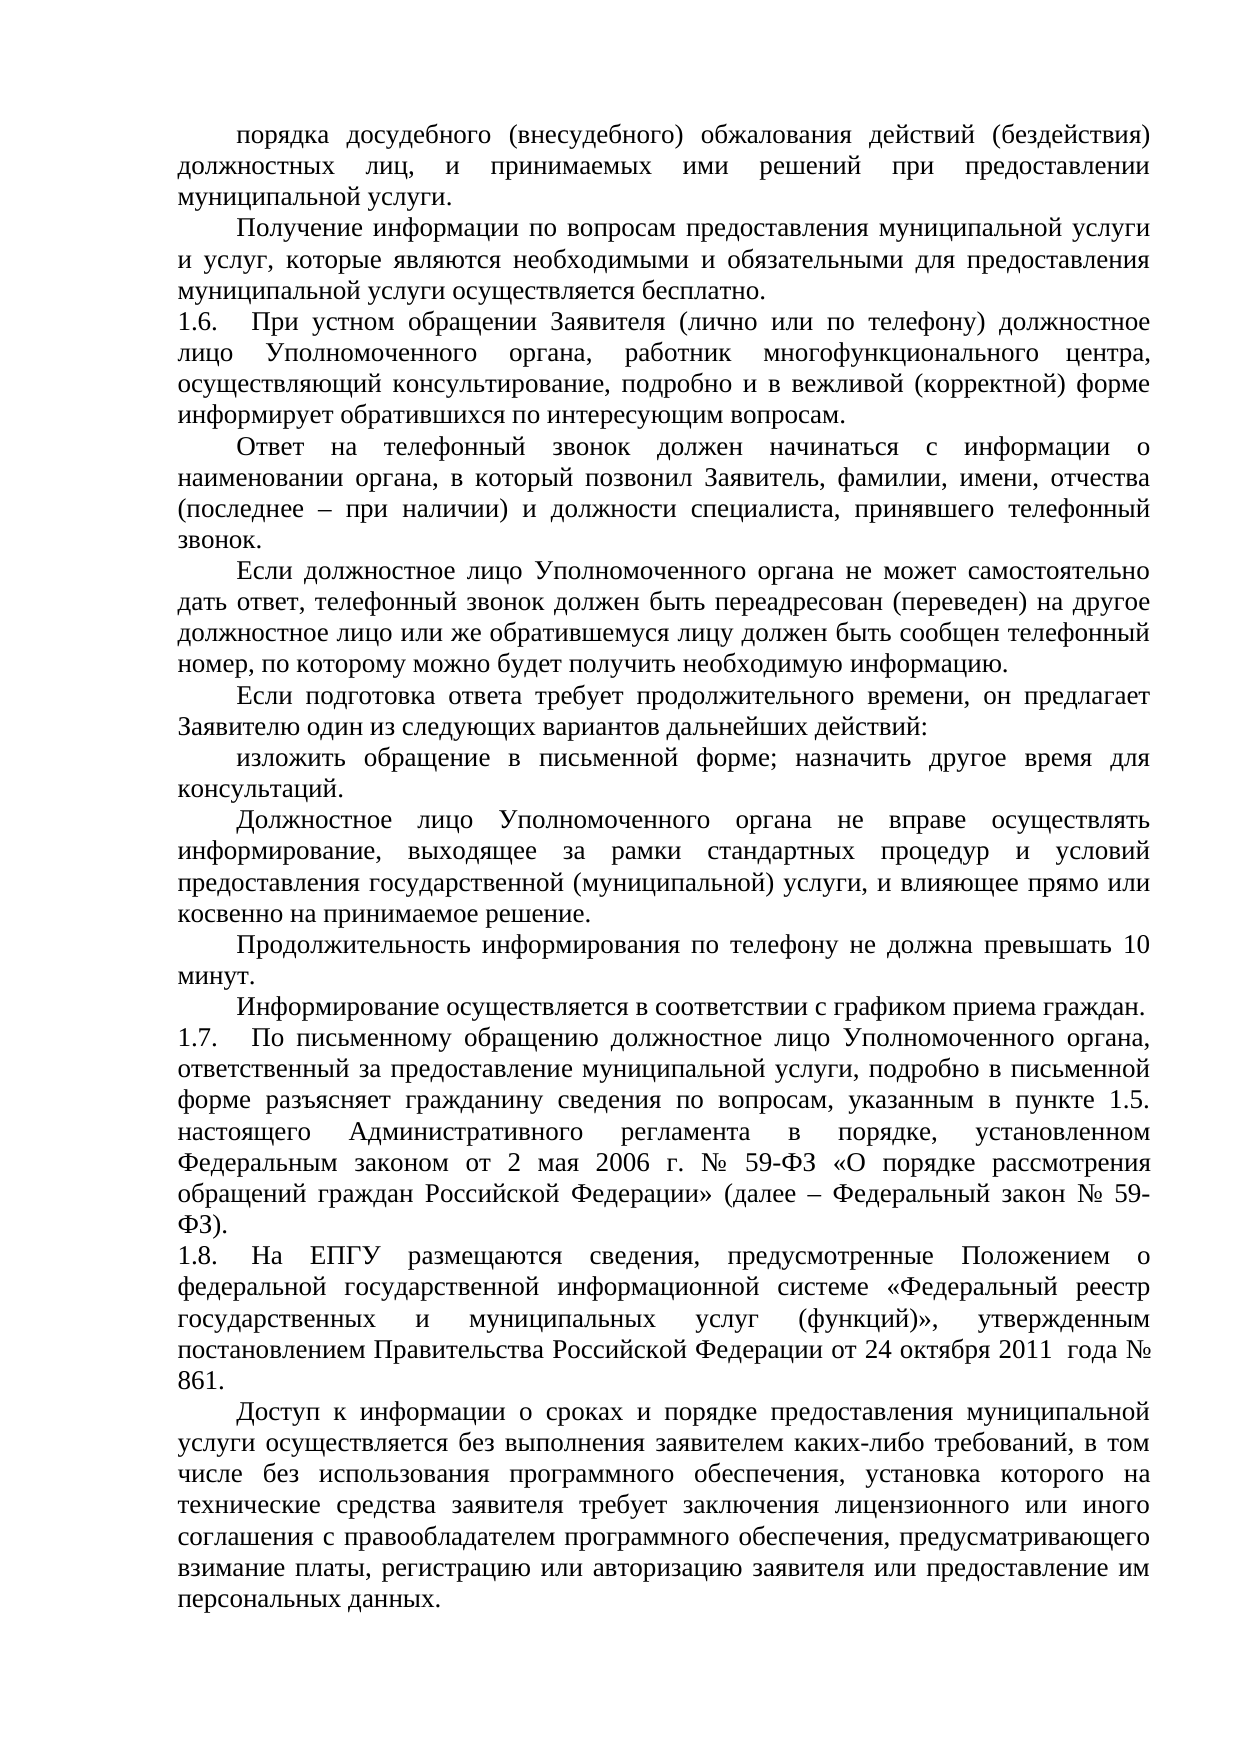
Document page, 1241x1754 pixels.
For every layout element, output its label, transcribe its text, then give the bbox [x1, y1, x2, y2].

text Ответ на телефонный звонок должен начинаться с информации о наименовании органа, в который позвонил Заявитель, фамилии, имени, отчества (последнее – при наличии) и должности специалиста, принявшего телефонный звонок. [177, 429, 1151, 554]
text Информирование осуществляется в соответствии с графиком приема граждан. [177, 990, 1151, 1021]
list На ЕПГУ размещаются сведения, предусмотренные Положением о федеральной государственной информационной системе «Федеральный реестр государственных и муниципальных услуг (функций)», утвержденным постановлением Правительства Российской Федерации от 24 октября 2011 года № 861. [177, 1239, 1151, 1395]
text изложить обращение в письменной форме; назначить другое время для консультаций. [177, 741, 1151, 803]
list По письменному обращению должностное лицо Уполномоченного органа, ответственный за предоставление муниципальной услуги, подробно в письменной форме разъясняет гражданину сведения по вопросам, указанным в пункте 1.5. настоящего Административного регламента в порядке, установленном Федеральным законом от 2 мая 2006 г. № 59-ФЗ «О порядке рассмотрения обращений граждан Российской Федерации» (далее – Федеральный закон № 59-ФЗ). [177, 1021, 1151, 1239]
text Должностное лицо Уполномоченного органа не вправе осуществлять информирование, выходящее за рамки стандартных процедур и условий предоставления государственной (муниципальной) услуги, и влияющее прямо или косвенно на принимаемое решение. [177, 803, 1151, 928]
list При устном обращении Заявителя (лично или по телефону) должностное лицо Уполномоченного органа, работник многофункционального центра, осуществляющий консультирование, подробно и в вежливой (корректной) форме информирует обратившихся по интересующим вопросам. [177, 305, 1151, 429]
text Продолжительность информирования по телефону не должна превышать 10 минут. [177, 928, 1151, 990]
text порядка досудебного (внесудебного) обжалования действий (бездействия) должностных лиц, и принимаемых ими решений при предоставлении муниципальной услуги. [177, 118, 1151, 212]
text Получение информации по вопросам предоставления муниципальной услуги и услуг, которые являются необходимыми и обязательными для предоставления муниципальной услуги осуществляется бесплатно. [177, 212, 1151, 305]
text Если подготовка ответа требует продолжительного времени, он предлагает Заявителю один из следующих вариантов дальнейших действий: [177, 679, 1151, 741]
text Доступ к информации о сроках и порядке предоставления муниципальной услуги осуществляется без выполнения заявителем каких-либо требований, в том числе без использования программного обеспечения, установка которого на технические средства заявителя требует заключения лицензионного или иного соглашения с правообладателем программного обеспечения, предусматривающего взимание платы, регистрацию или авторизацию заявителя или предоставление им персональных данных. [177, 1395, 1151, 1613]
text Если должностное лицо Уполномоченного органа не может самостоятельно дать ответ, телефонный звонок должен быть переадресован (переведен) на другое должностное лицо или же обратившемуся лицу должен быть сообщен телефонный номер, по которому можно будет получить необходимую информацию. [177, 554, 1151, 679]
